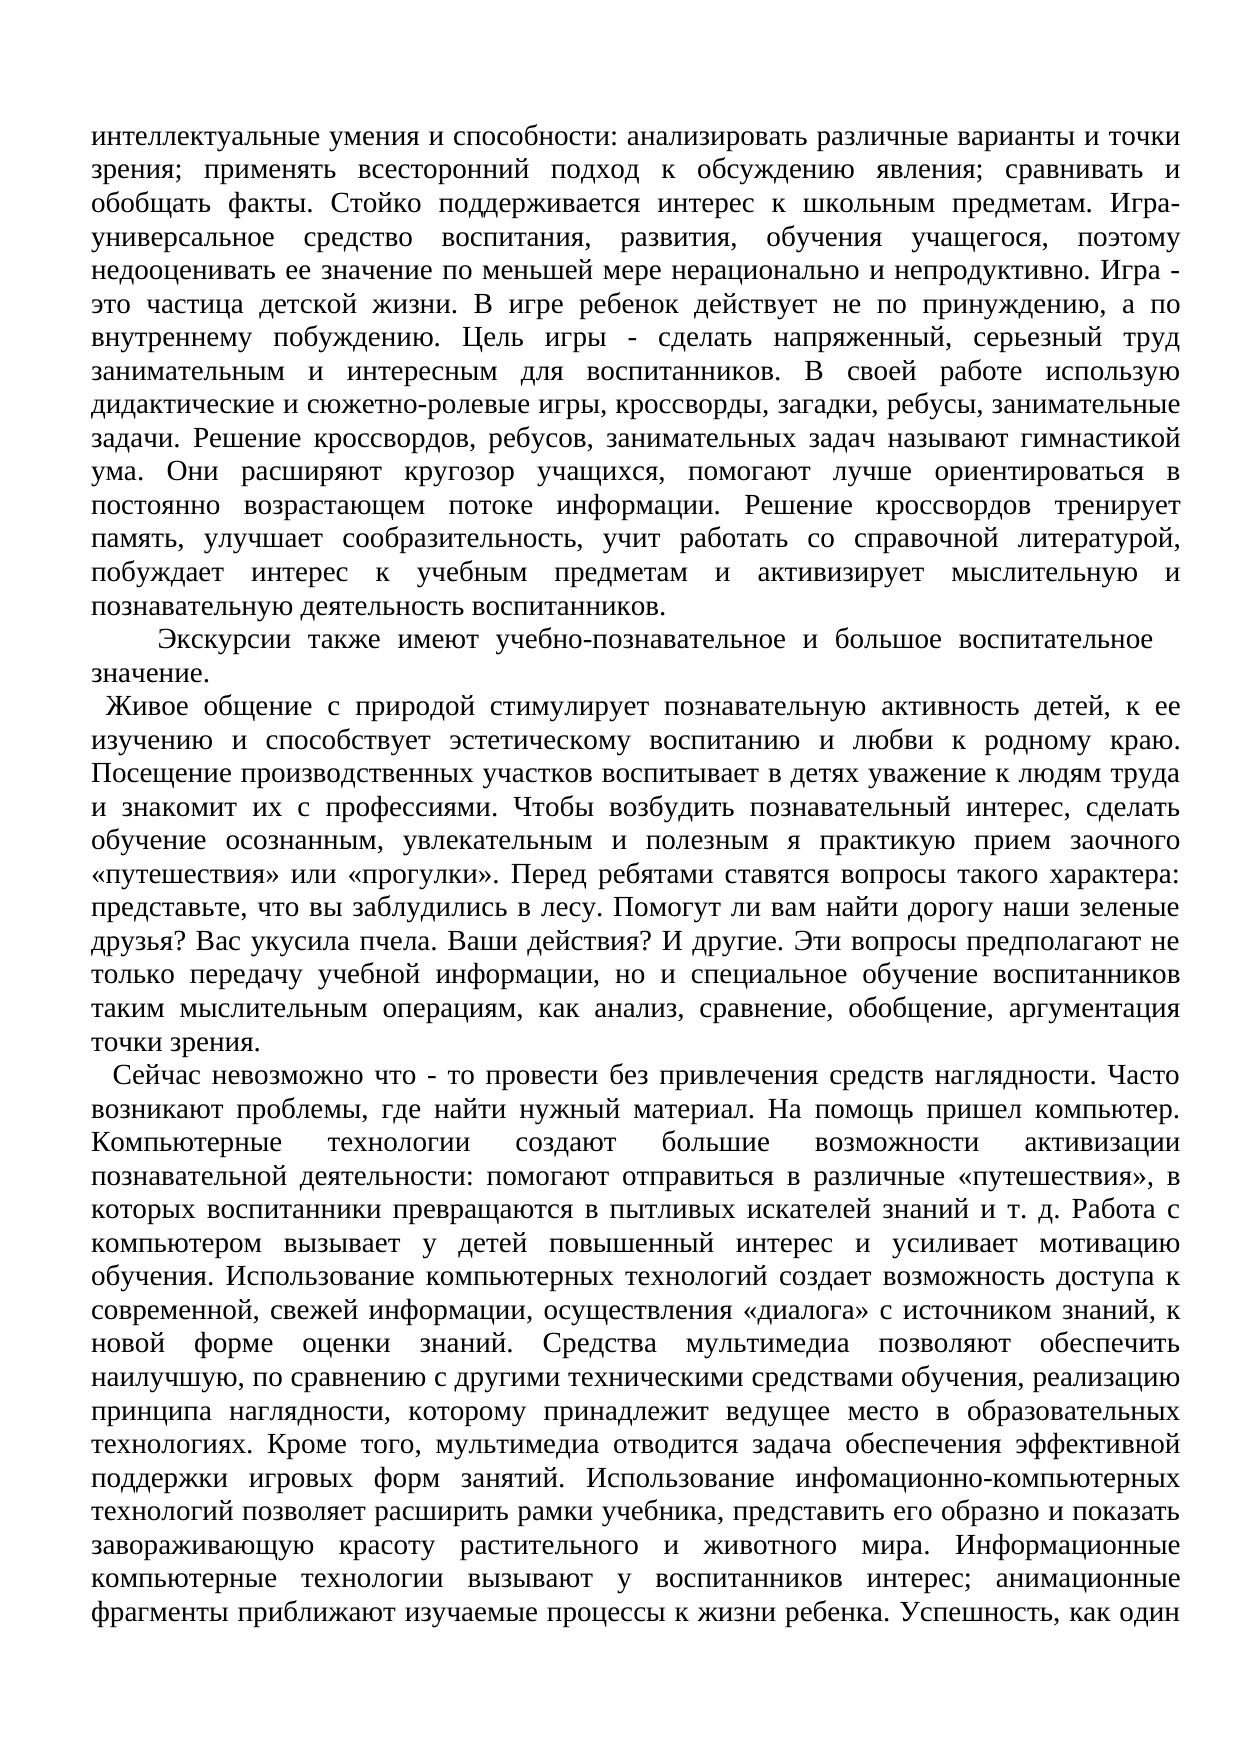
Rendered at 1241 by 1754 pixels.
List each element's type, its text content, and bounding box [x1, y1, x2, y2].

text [91, 1057, 1181, 1627]
text Экскурсии также имеют учебно-познавательное и большое воспитательное значение. [91, 621, 1154, 688]
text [91, 118, 1181, 621]
text Живое общение с природой стимулирует познавательную активность детей, к ее изучению и способствует эстетическому воспитанию и любви к родному краю. Посещение производственных участков воспитывает в детях уважение к людям труда и знакомит их с профессиями. Чтобы возбудить познавательный интерес, сделать обучение осознанным, увлекательным и полезным я практикую прием заочного «путешествия» или «прогулки». Перед ребятами ставятся вопросы такого характера: представьте, что вы заблудились в лесу. Помогут ли вам найти дорогу наши зеленые друзья? Вас укусила пчела. Ваши действия? И другие. Эти вопросы предполагают не только передачу учебной информации, но и специальное обучение воспитанников таким мыслительным операциям, как анализ, сравнение, обобщение, аргументация точки зрения. [91, 688, 1181, 1057]
